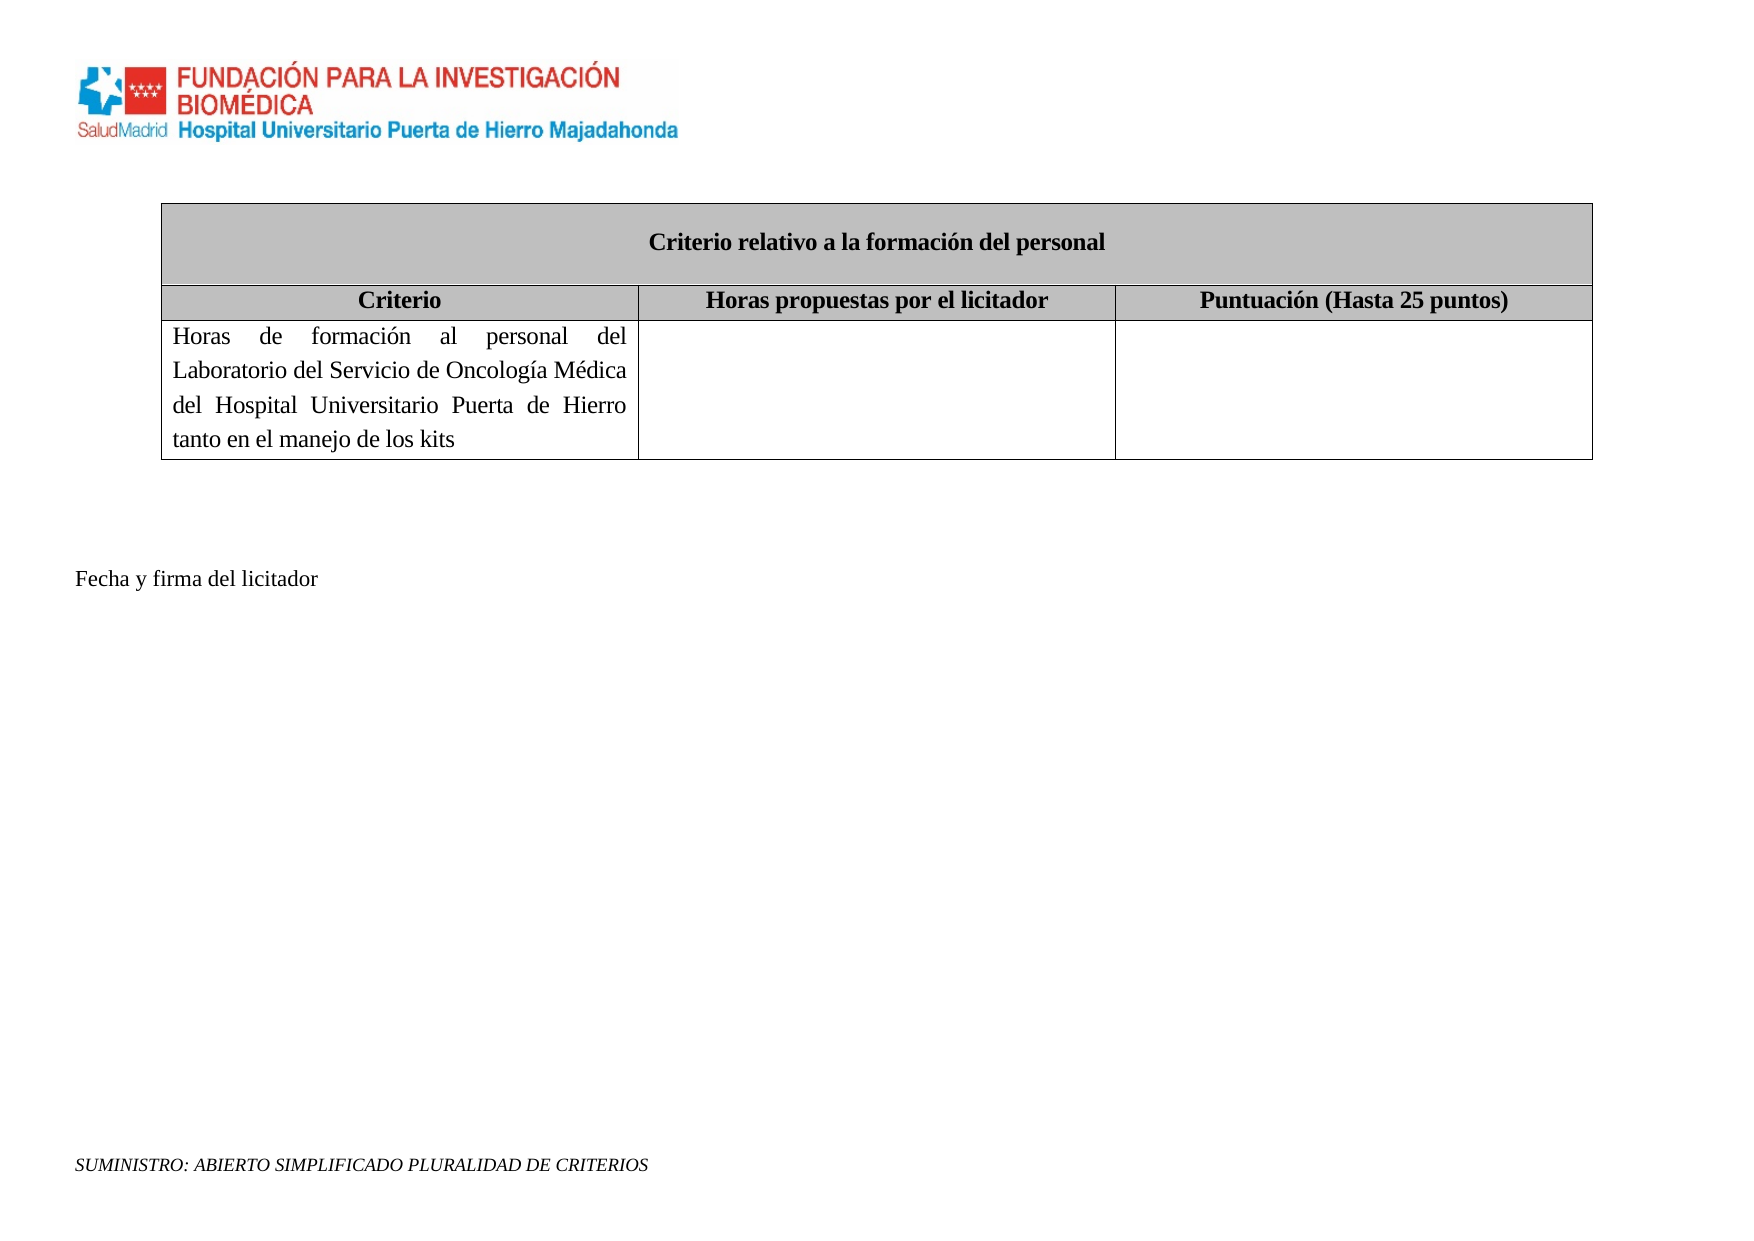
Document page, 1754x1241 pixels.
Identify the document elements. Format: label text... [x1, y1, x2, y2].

picture [75, 59, 680, 145]
table_cell Horas de formación al personal del Laboratorio del Servicio de Oncología Médica del Hospital Universitario Puerta de Hierro tanto en el manejo de los kits [162, 321, 638, 459]
table_header Criterio relativo a la formación del personal [162, 204, 1592, 284]
table_cell [1116, 321, 1592, 459]
table_cell [639, 321, 1115, 459]
text Fecha y firma del licitador [75, 566, 1679, 592]
table_cell Puntuación (Hasta 25 puntos) [1116, 286, 1592, 320]
table_cell Criterio [162, 286, 638, 320]
table_cell Horas propuestas por el licitador [639, 286, 1115, 320]
